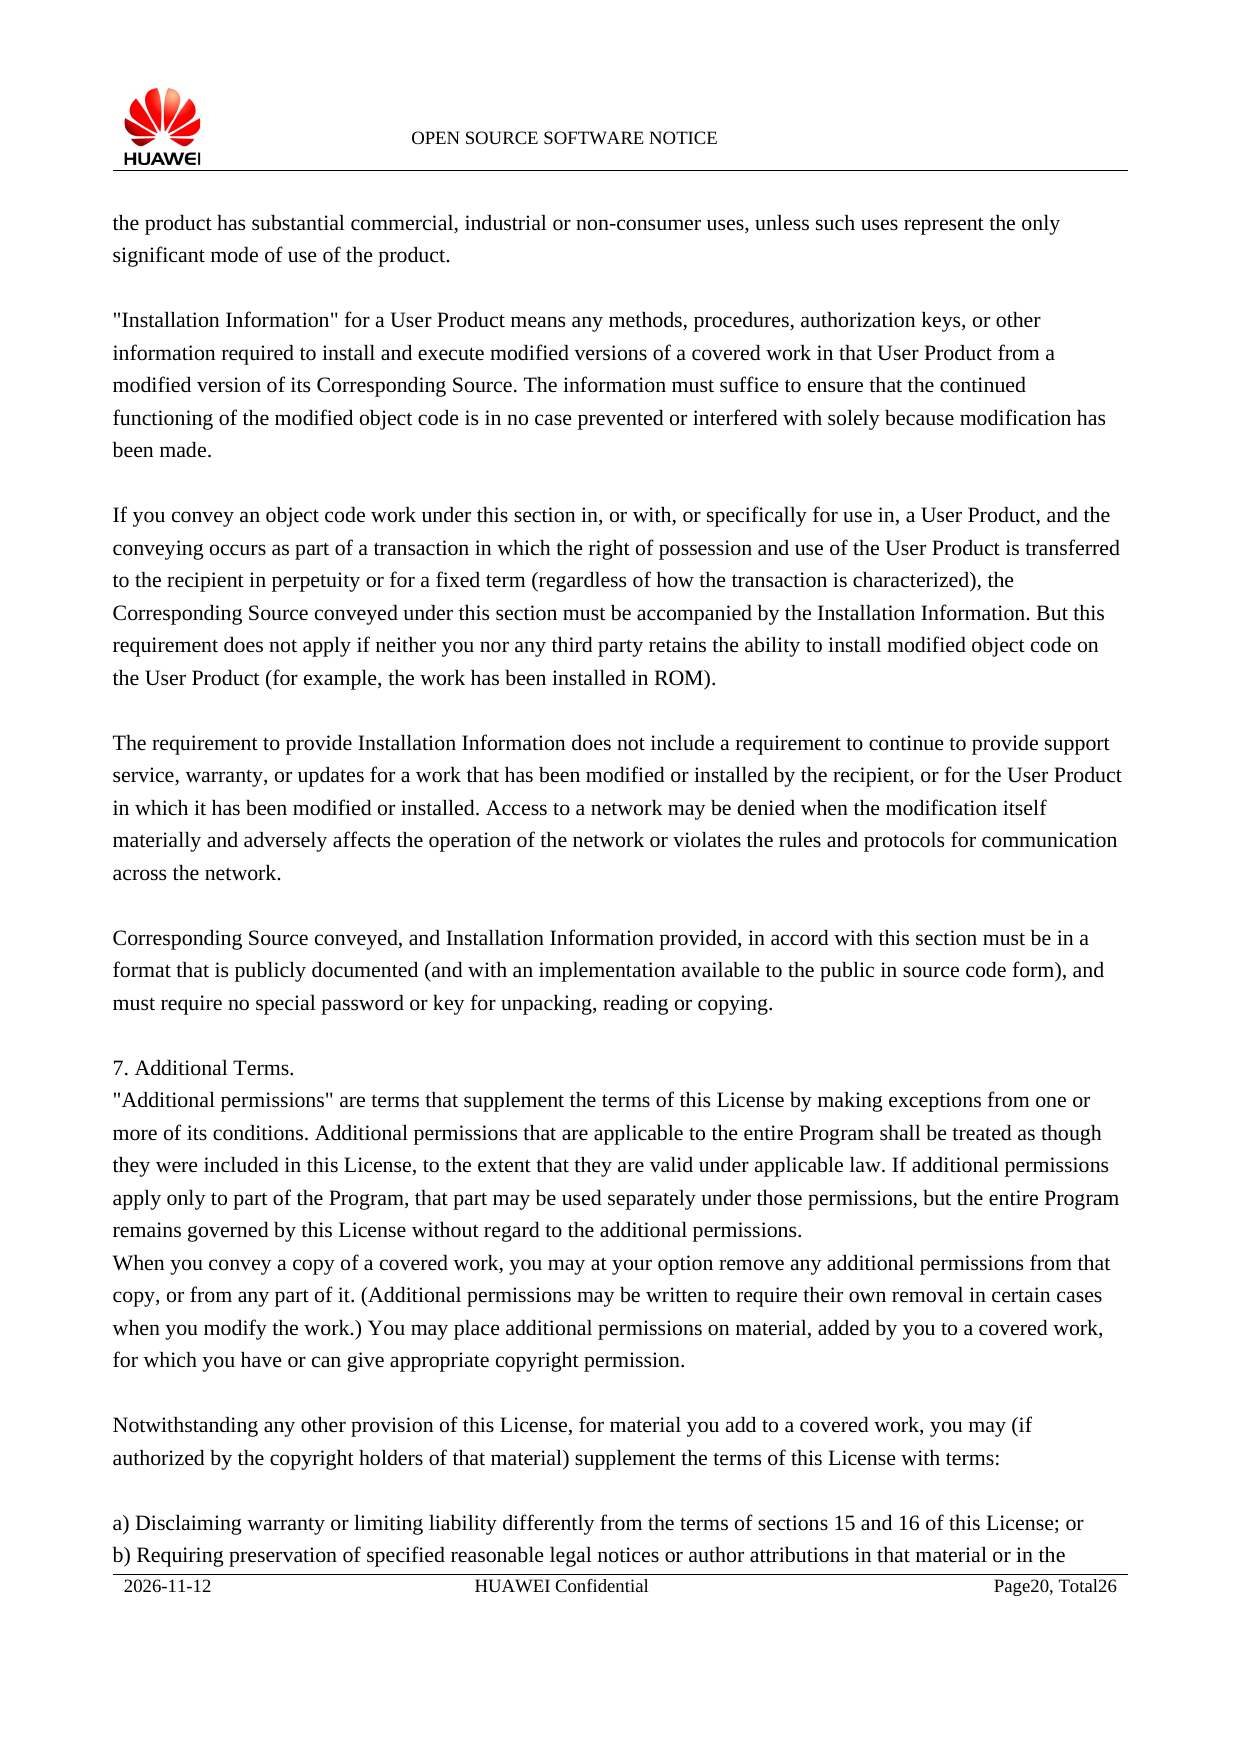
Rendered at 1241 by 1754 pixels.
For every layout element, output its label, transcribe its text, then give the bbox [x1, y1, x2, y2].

text "Additional permissions" are terms that supplement the terms of this License by making exceptions from one or more of its conditions. Additional permissions that are applicable to the entire Program shall be treated as though they were included in this License, to the extent that they are valid under applicable law. If additional permissions apply only to part of the Program, that part may be used separately under those permissions, but the entire Program remains governed by this License without regard to the additional permissions. [112, 1084, 1128, 1246]
text 7. Additional Terms. [112, 1051, 1128, 1084]
text If you convey an object code work under this section in, or with, or specifically for use in, a User Product, and the conveying occurs as part of a transaction in which the right of possession and use of the User Product is transferred to the recipient in perpetuity or for a fixed term (regardless of how the transaction is characterized), the Corresponding Source conveyed under this section must be accompanied by the Installation Information. But this requirement does not apply if neither you nor any third party retains the ability to install modified object code on the User Product (for example, the work has been installed in ROM). [112, 499, 1128, 694]
text Notwithstanding any other provision of this License, for material you add to a covered work, you may (if authorized by the copyright holders of that material) supplement the terms of this License with terms: [112, 1409, 1128, 1474]
text a) Disclaiming warranty or limiting liability differently from the terms of sections 15 and 16 of this License; or [112, 1506, 1128, 1539]
text The requirement to provide Installation Information does not include a requirement to continue to provide support service, warranty, or updates for a work that has been modified or installed by the recipient, or for the User Product in which it has been modified or installed. Access to a network may be denied when the modification itself materially and adversely affects the operation of the network or violates the rules and protocols for communication across the network. [112, 726, 1128, 889]
text "Installation Information" for a User Product means any methods, procedures, authorization keys, or other information required to install and execute modified versions of a covered work in that User Product from a modified version of its Corresponding Source. The information must suffice to ensure that the continued functioning of the modified object code is in no case prevented or interfered with solely because modification has been made. [112, 304, 1128, 466]
picture [124, 88, 201, 165]
text Corresponding Source conveyed, and Installation Information provided, in accord with this section must be in a format that is publicly documented (and with an implementation available to the public in source code form), and must require no special password or key for unpacking, reading or copying. [112, 921, 1128, 1019]
text When you convey a copy of a covered work, you may at your option remove any additional permissions from that copy, or from any part of it. (Additional permissions may be written to require their own removal in certain cases when you modify the work.) You may place additional permissions on material, added by you to a covered work, for which you have or can give appropriate copyright permission. [112, 1246, 1128, 1376]
